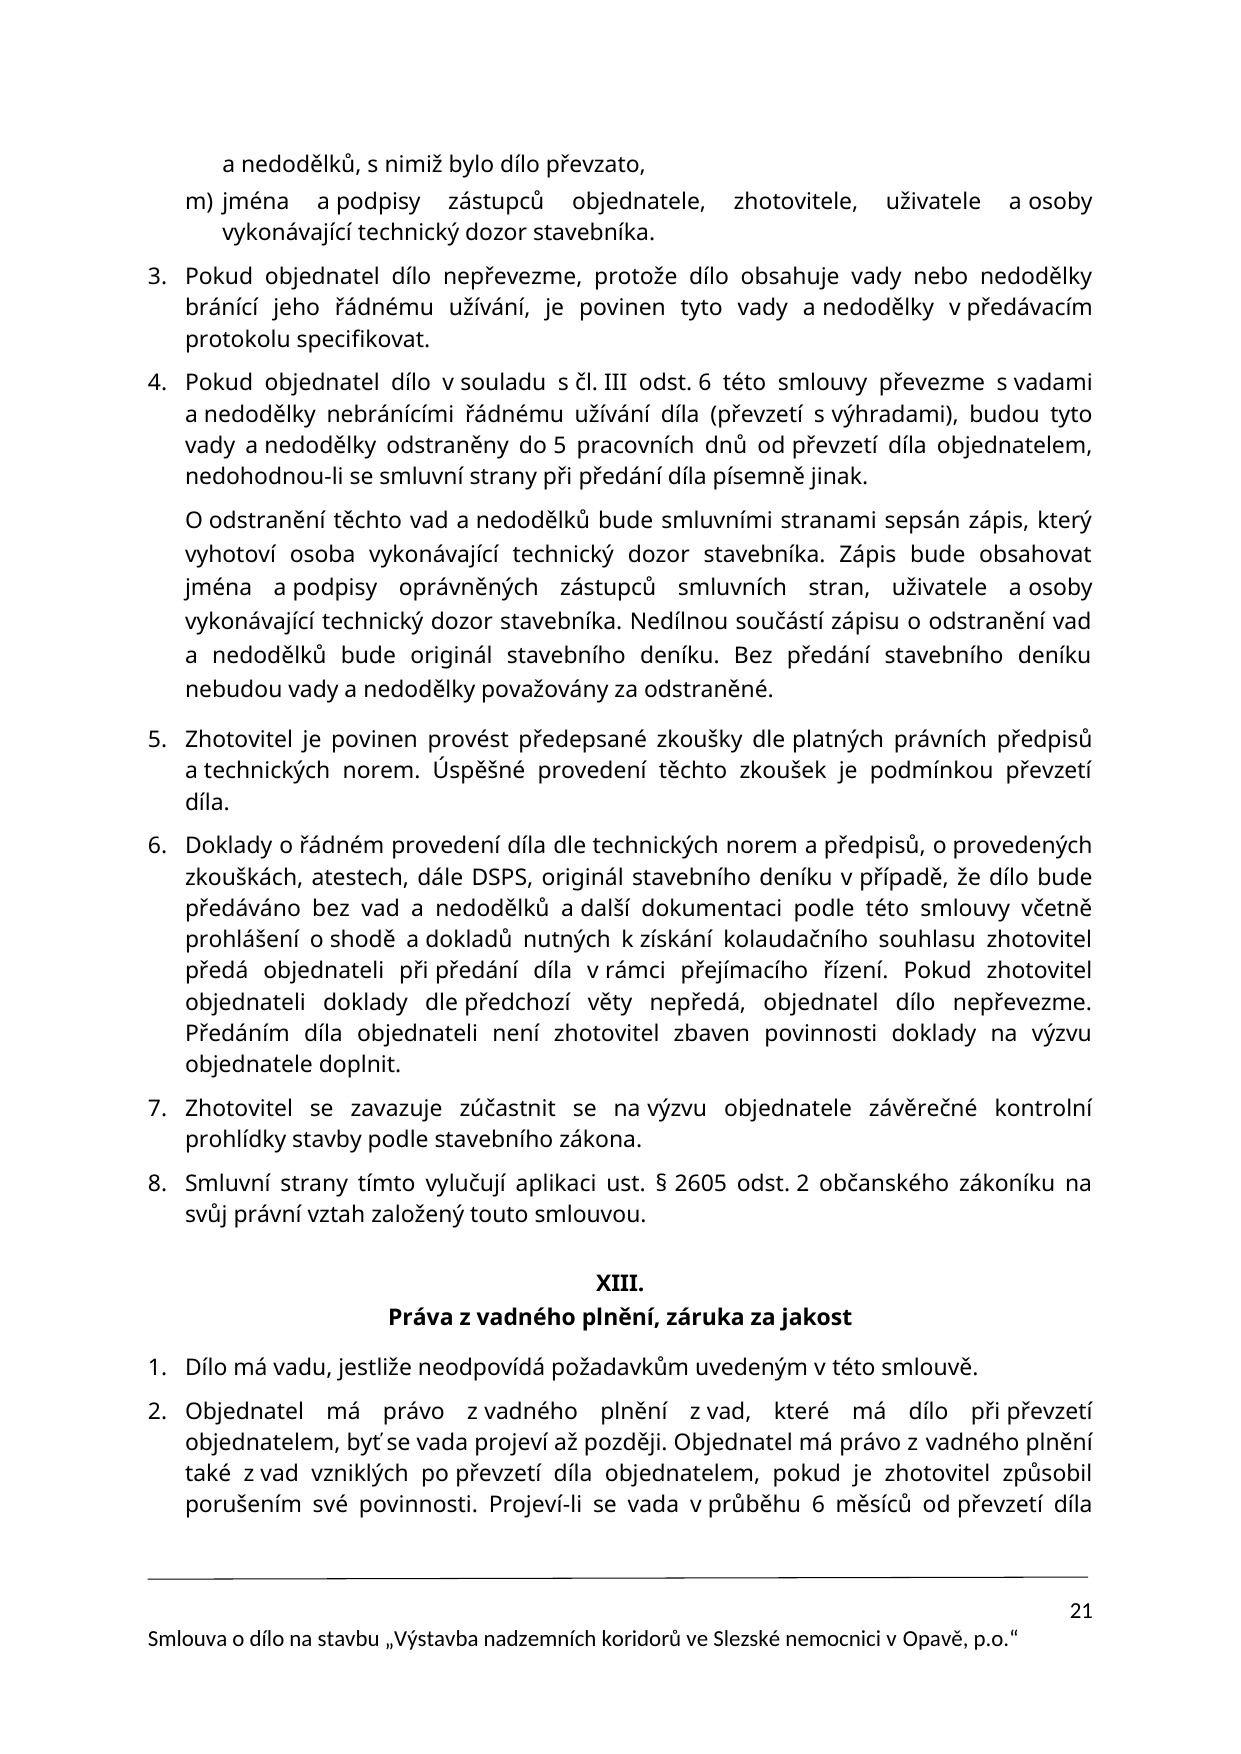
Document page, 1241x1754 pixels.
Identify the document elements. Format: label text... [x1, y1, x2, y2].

text XIII. Práva z vadného plnění, záruka za jakost [148, 1267, 1093, 1332]
list Smluvní strany tímto vylučují aplikaci ust. § 2605 odst. 2 občanského zákoníku na svůj právní vztah založený touto smlouvou. [148, 1167, 1093, 1229]
text O odstranění těchto vad a nedodělků bude smluvními stranami sepsán zápis, který vyhotoví osoba vykonávající technický dozor stavebníka. Zápis bude obsahovat jména a podpisy oprávněných zástupců smluvních stran, uživatele a osoby vykonávající technický dozor stavebníka. Nedílnou součástí zápisu o odstranění vad a nedodělků bude originál stavebního deníku. Bez předání stavebního deníku nebudou vady a nedodělky považovány za odstraněné. [185, 504, 1093, 704]
list jména a podpisy zástupců objednatele, zhotovitele, uživatele a osoby vykonávající technický dozor stavebníka. [185, 185, 1093, 248]
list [148, 1395, 1093, 1520]
list Pokud objednatel dílo nepřevezme, protože dílo obsahuje vady nebo nedodělky bránící jeho řádnému užívání, je povinen tyto vady a nedodělky v předávacím protokolu specifikovat. [148, 260, 1093, 354]
list Dílo má vadu, jestliže neodpovídá požadavkům uvedeným v této smlouvě. [148, 1351, 1093, 1382]
list Zhotovitel je povinen provést předepsané zkoušky dle platných právních předpisů a technických norem. Úspěšné provedení těchto zkoušek je podmínkou převzetí díla. [148, 723, 1093, 817]
list Pokud objednatel dílo v souladu s čl. III odst. 6 této smlouvy převezme s vadami a nedodělky nebránícími řádnému užívání díla (převzetí s výhradami), budou tyto vady a nedodělky odstraněny do 5 pracovních dnů od převzetí díla objednatelem, nedohodnou-li se smluvní strany při předání díla písemně jinak. [148, 366, 1093, 491]
list Doklady o řádném provedení díla dle technických norem a předpisů, o provedených zkouškách, atestech, dále DSPS, originál stavebního deníku v případě, že dílo bude předáváno bez vad a nedodělků a další dokumentaci podle této smlouvy včetně prohlášení o shodě a dokladů nutných k získání kolaudačního souhlasu zhotovitel předá objednateli při předání díla v rámci přejímacího řízení. Pokud zhotovitel objednateli doklady dle předchozí věty nepředá, objednatel dílo nepřevezme. Předáním díla objednateli není zhotovitel zbaven povinnosti doklady na výzvu objednatele doplnit. [148, 829, 1093, 1079]
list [185, 148, 1093, 179]
list Zhotovitel se zavazuje zúčastnit se na výzvu objednatele závěrečné kontrolní prohlídky stavby podle stavebního zákona. [148, 1092, 1093, 1154]
